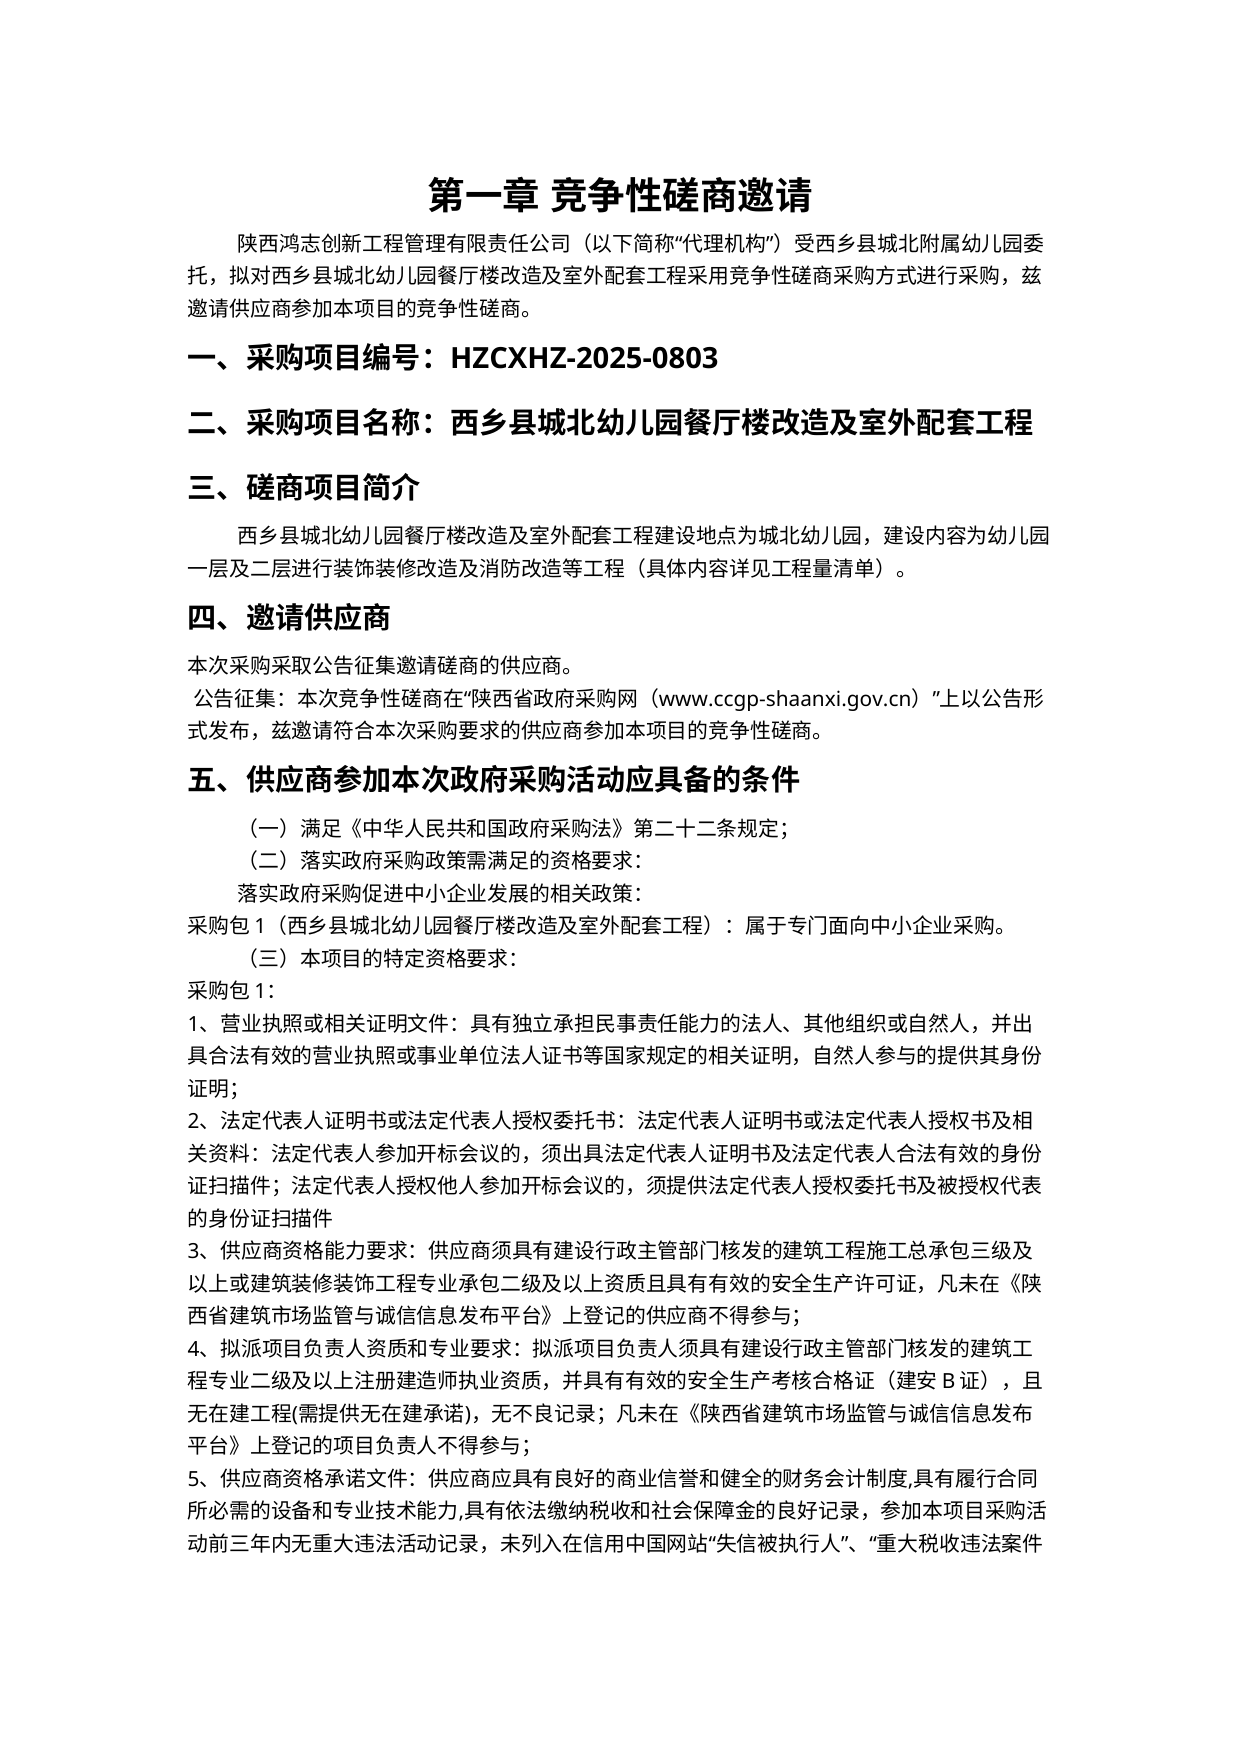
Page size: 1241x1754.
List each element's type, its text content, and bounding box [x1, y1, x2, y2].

text 1、营业执照或相关证明文件：具有独立承担民事责任能力的法人、其他组织或自然人，并出具合法有效的营业执照或事业单位法人证书等国家规定的相关证明，自然人参与的提供其身份证明； [187, 1007, 1053, 1104]
text 一、采购项目编号：HZCXHZ-2025-0803 [187, 324, 1053, 389]
text 陕西鸿志创新工程管理有限责任公司（以下简称“代理机构”）受西乡县城北附属幼儿园委托，拟对西乡县城北幼儿园餐厅楼改造及室外配套工程采用竞争性磋商采购方式进行采购，兹邀请供应商参加本项目的竞争性磋商。 [187, 227, 1053, 324]
text 二、采购项目名称：西乡县城北幼儿园餐厅楼改造及室外配套工程 [187, 389, 1053, 454]
text 采购包1： [187, 974, 1053, 1007]
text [187, 1462, 1053, 1559]
text 3、供应商资格能力要求：供应商须具有建设行政主管部门核发的建筑工程施工总承包三级及以上或建筑装修装饰工程专业承包二级及以上资质且具有有效的安全生产许可证，凡未在《陕西省建筑市场监管与诚信信息发布平台》上登记的供应商不得参与； [187, 1234, 1053, 1332]
text （三）本项目的特定资格要求： [187, 942, 1053, 974]
text 五、供应商参加本次政府采购活动应具备的条件 [187, 747, 1053, 812]
text 采购包1（西乡县城北幼儿园餐厅楼改造及室外配套工程）：属于专门面向中小企业采购。 [187, 909, 1053, 942]
text 四、邀请供应商 [187, 584, 1053, 649]
text 本次采购采取公告征集邀请磋商的供应商。 [187, 649, 1053, 682]
text 落实政府采购促进中小企业发展的相关政策： [187, 877, 1053, 909]
text 2、法定代表人证明书或法定代表人授权委托书：法定代表人证明书或法定代表人授权书及相关资料：法定代表人参加开标会议的，须出具法定代表人证明书及法定代表人合法有效的身份证扫描件；法定代表人授权他人参加开标会议的，须提供法定代表人授权委托书及被授权代表的身份证扫描件 [187, 1104, 1053, 1234]
text （一）满足《中华人民共和国政府采购法》第二十二条规定； [187, 812, 1053, 844]
text 三、磋商项目简介 [187, 454, 1053, 519]
text 4、拟派项目负责人资质和专业要求：拟派项目负责人须具有建设行政主管部门核发的建筑工程专业二级及以上注册建造师执业资质，并具有有效的安全生产考核合格证（建安B证），且无在建工程(需提供无在建承诺)，无不良记录；凡未在《陕西省建筑市场监管与诚信信息发布平台》上登记的项目负责人不得参与； [187, 1332, 1053, 1462]
text （二）落实政府采购政策需满足的资格要求： [187, 844, 1053, 877]
text 第一章 竞争性磋商邀请 [187, 162, 1053, 227]
text 西乡县城北幼儿园餐厅楼改造及室外配套工程建设地点为城北幼儿园，建设内容为幼儿园一层及二层进行装饰装修改造及消防改造等工程（具体内容详见工程量清单）。 [187, 519, 1053, 584]
text 公告征集：本次竞争性磋商在“陕西省政府采购网（www.ccgp-shaanxi.gov.cn）”上以公告形式发布，兹邀请符合本次采购要求的供应商参加本项目的竞争性磋商。 [187, 682, 1053, 747]
